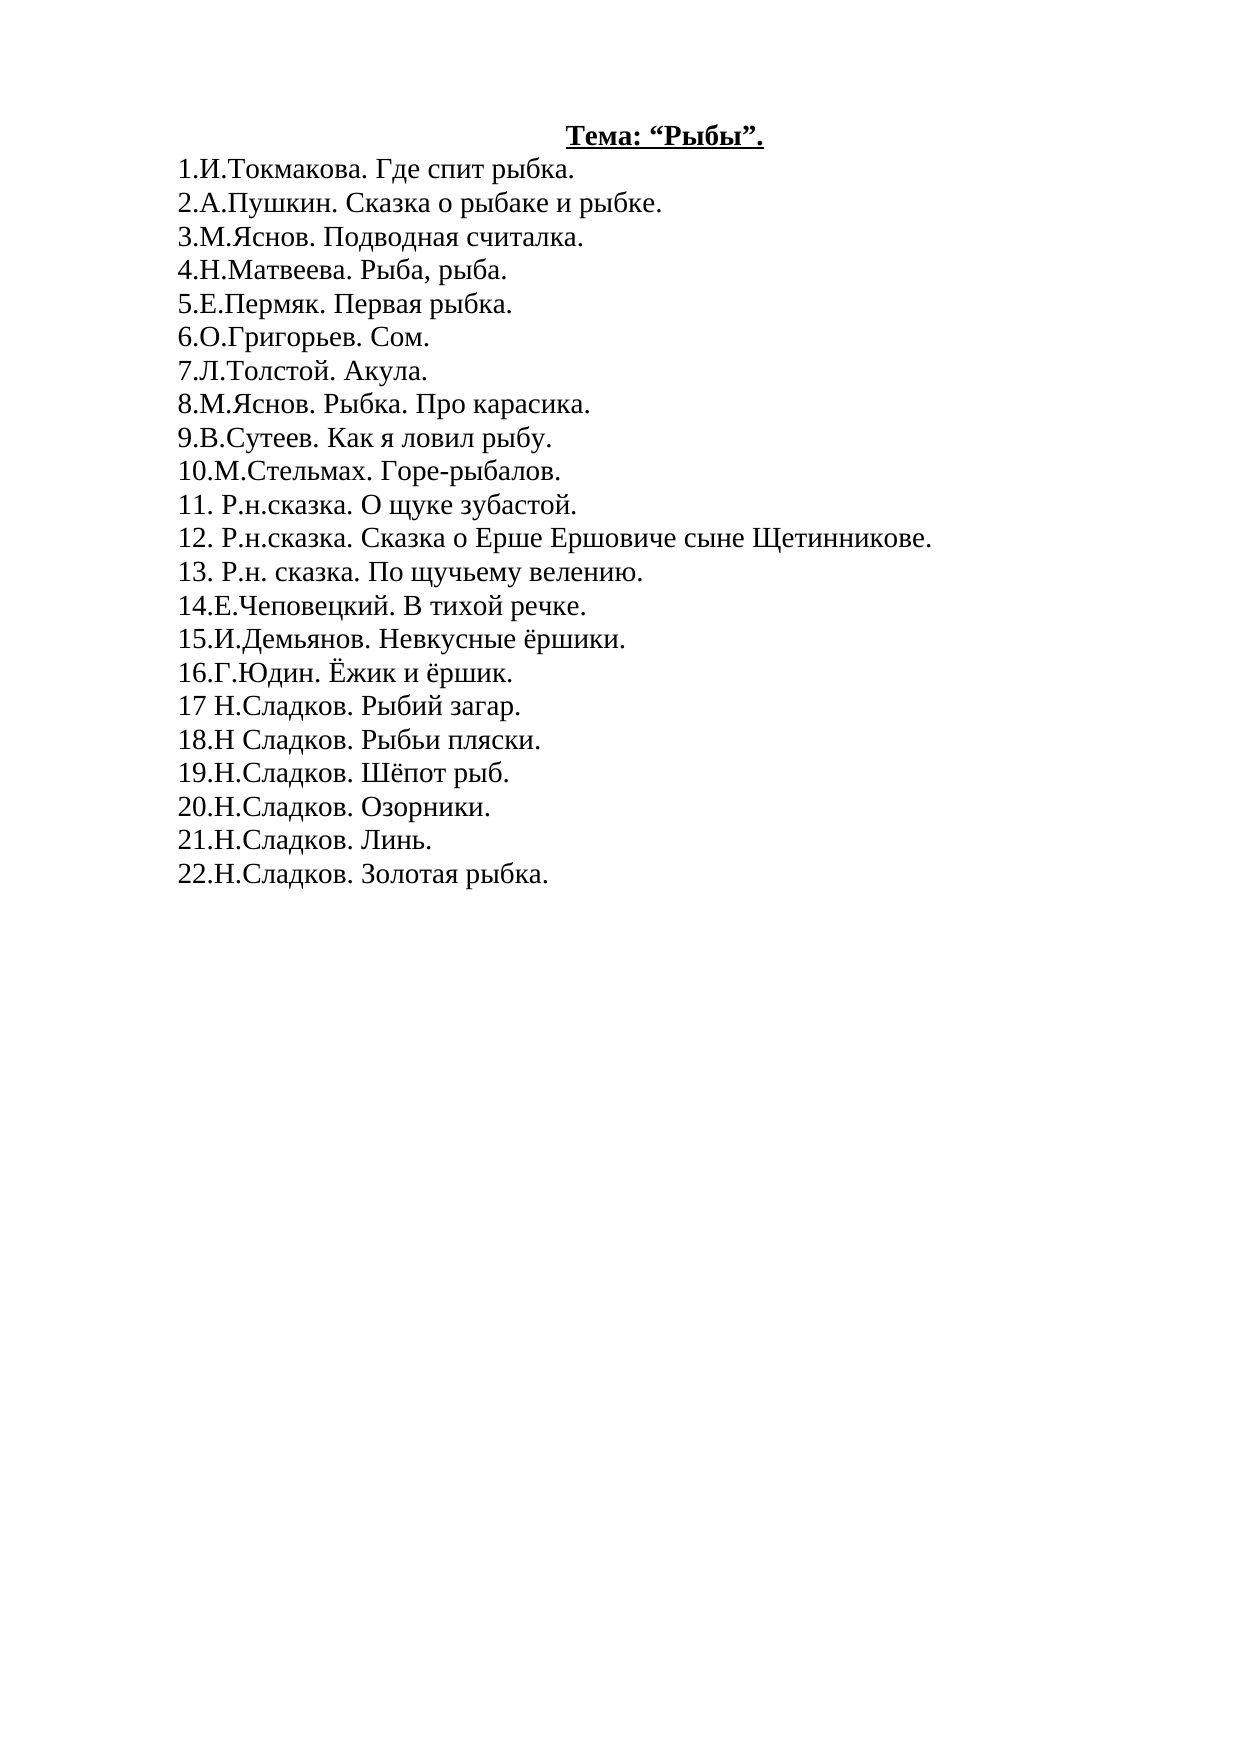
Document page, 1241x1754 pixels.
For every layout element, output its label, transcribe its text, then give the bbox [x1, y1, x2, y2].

text 12. Р.н.сказка. Сказка о Ерше Ершовиче сыне Щетинникове. [177, 521, 1152, 554]
text 8.М.Яснов. Рыбка. Про карасика. [177, 386, 1152, 420]
text 6.О.Григорьев. Сом. [177, 319, 1152, 353]
text 13. Р.н. сказка. По щучьему велению. [177, 554, 1152, 588]
text 3.М.Яснов. Подводная считалка. [177, 219, 1152, 252]
text 7.Л.Толстой. Акула. [177, 353, 1152, 386]
text 4.Н.Матвеева. Рыба, рыба. [177, 252, 1152, 286]
text 5.Е.Пермяк. Первая рыбка. [177, 286, 1152, 319]
text 17 Н.Сладков. Рыбий загар. [177, 688, 1152, 722]
text 19.Н.Сладков. Шёпот рыб. [177, 755, 1152, 789]
text 18.Н Сладков. Рыбьи пляски. [177, 722, 1152, 755]
text 1.И.Токмакова. Где спит рыбка. [177, 152, 1152, 185]
text 20.Н.Сладков. Озорники. [177, 789, 1152, 822]
text 21.Н.Сладков. Линь. [177, 822, 1152, 856]
text 9.В.Сутеев. Как я ловил рыбу. [177, 420, 1152, 453]
text 22.Н.Сладков. Золотая рыбка. [177, 856, 1152, 889]
text 16.Г.Юдин. Ёжик и ёршик. [177, 655, 1152, 688]
text 14.Е.Чеповецкий. В тихой речке. [177, 588, 1152, 621]
text 11. Р.н.сказка. О щуке зубастой. [177, 487, 1152, 521]
text 15.И.Демьянов. Невкусные ёршики. [177, 621, 1152, 655]
text 2.А.Пушкин. Сказка о рыбаке и рыбке. [177, 185, 1152, 219]
text Тема: “Рыбы”. [177, 118, 1152, 152]
text 10.М.Стельмах. Горе-рыбалов. [177, 453, 1152, 487]
